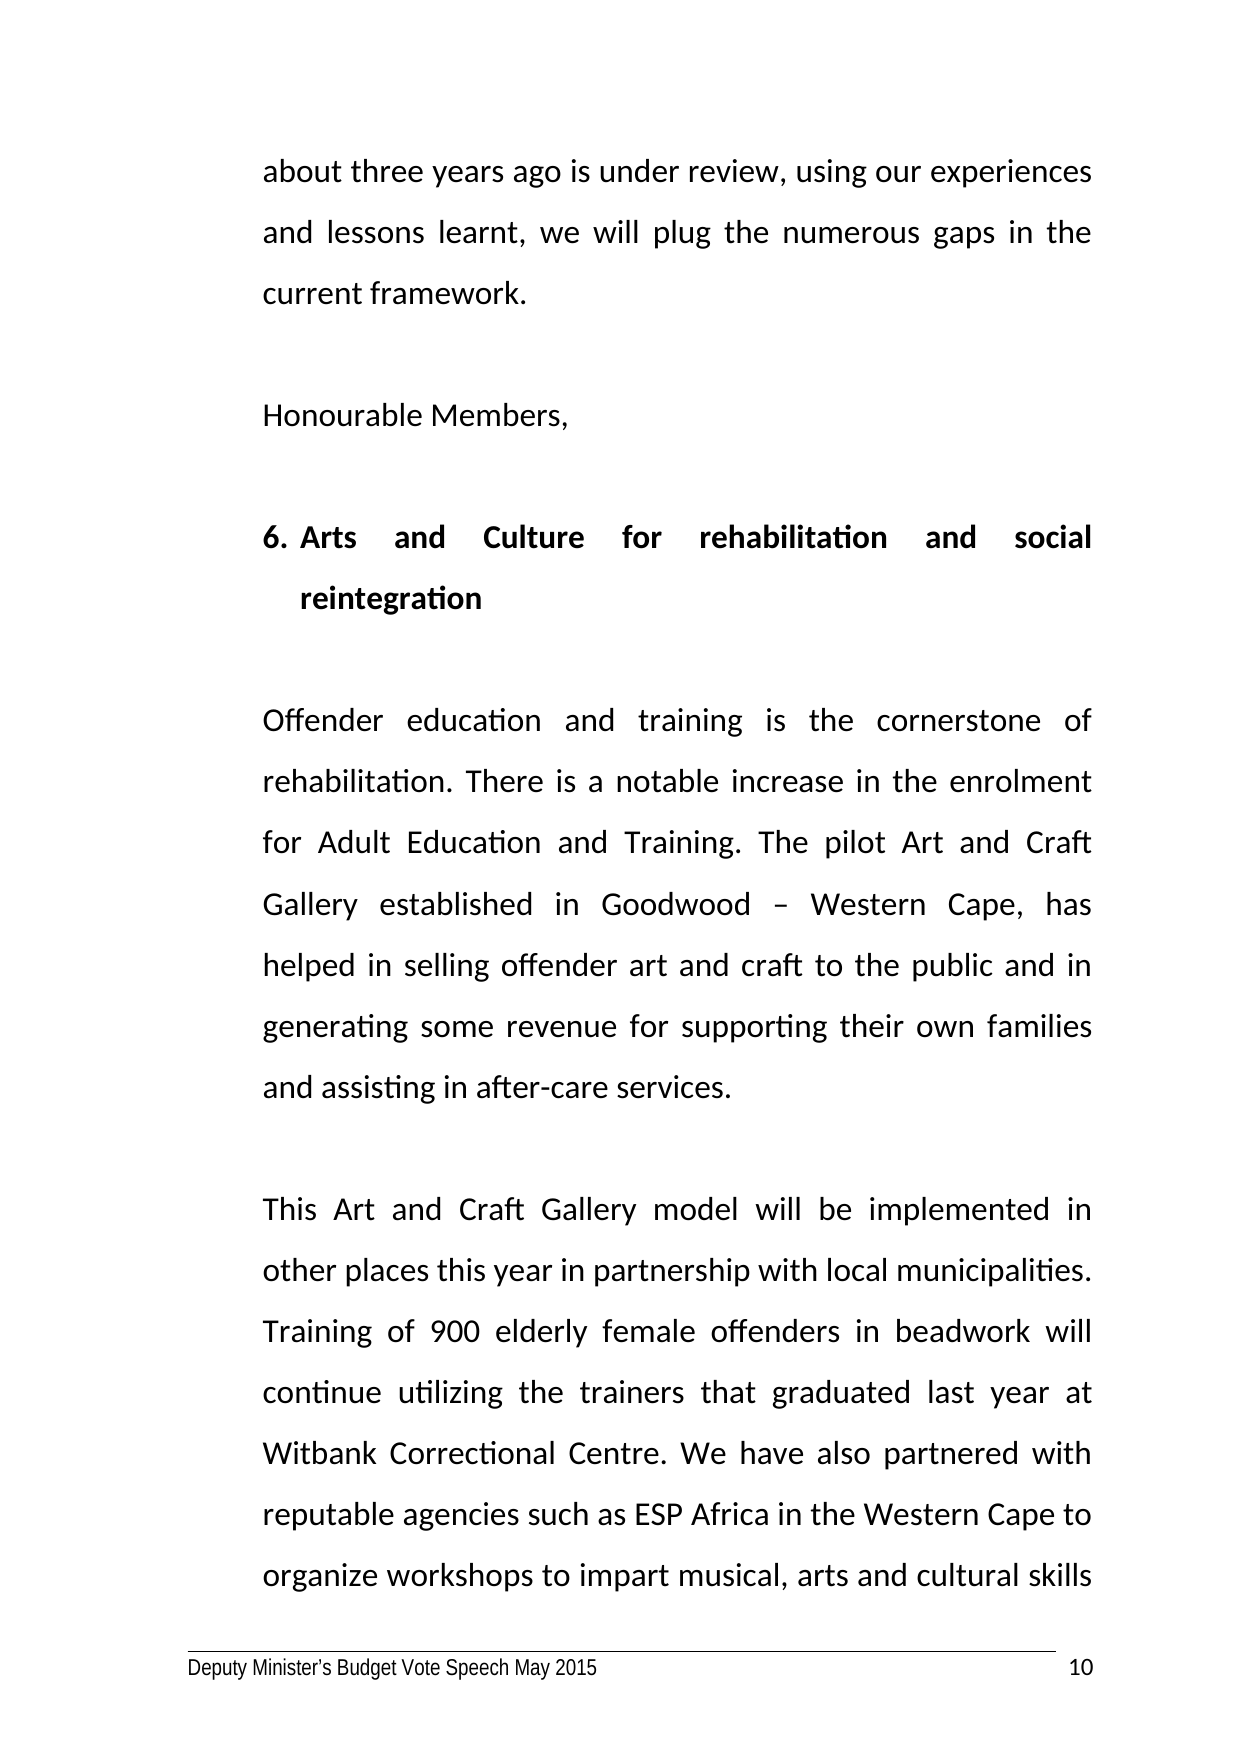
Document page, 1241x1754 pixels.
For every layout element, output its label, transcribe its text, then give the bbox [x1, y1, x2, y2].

list Offender education and training is the cornerstone of rehabilitation. There is a notable increase in the enrolment for Adult Education and Training. The pilot Art and Craft Gallery established in Goodwood – Western Cape, has helped in selling offender art and craft to the public and in generating some revenue for supporting their own families and assisting in after-care services. [262, 699, 1093, 1106]
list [262, 1188, 1093, 1595]
text Honourable Members, [187, 394, 1093, 435]
list Arts and Culture for rehabilitation and social reintegration [262, 516, 1093, 618]
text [262, 150, 1093, 313]
